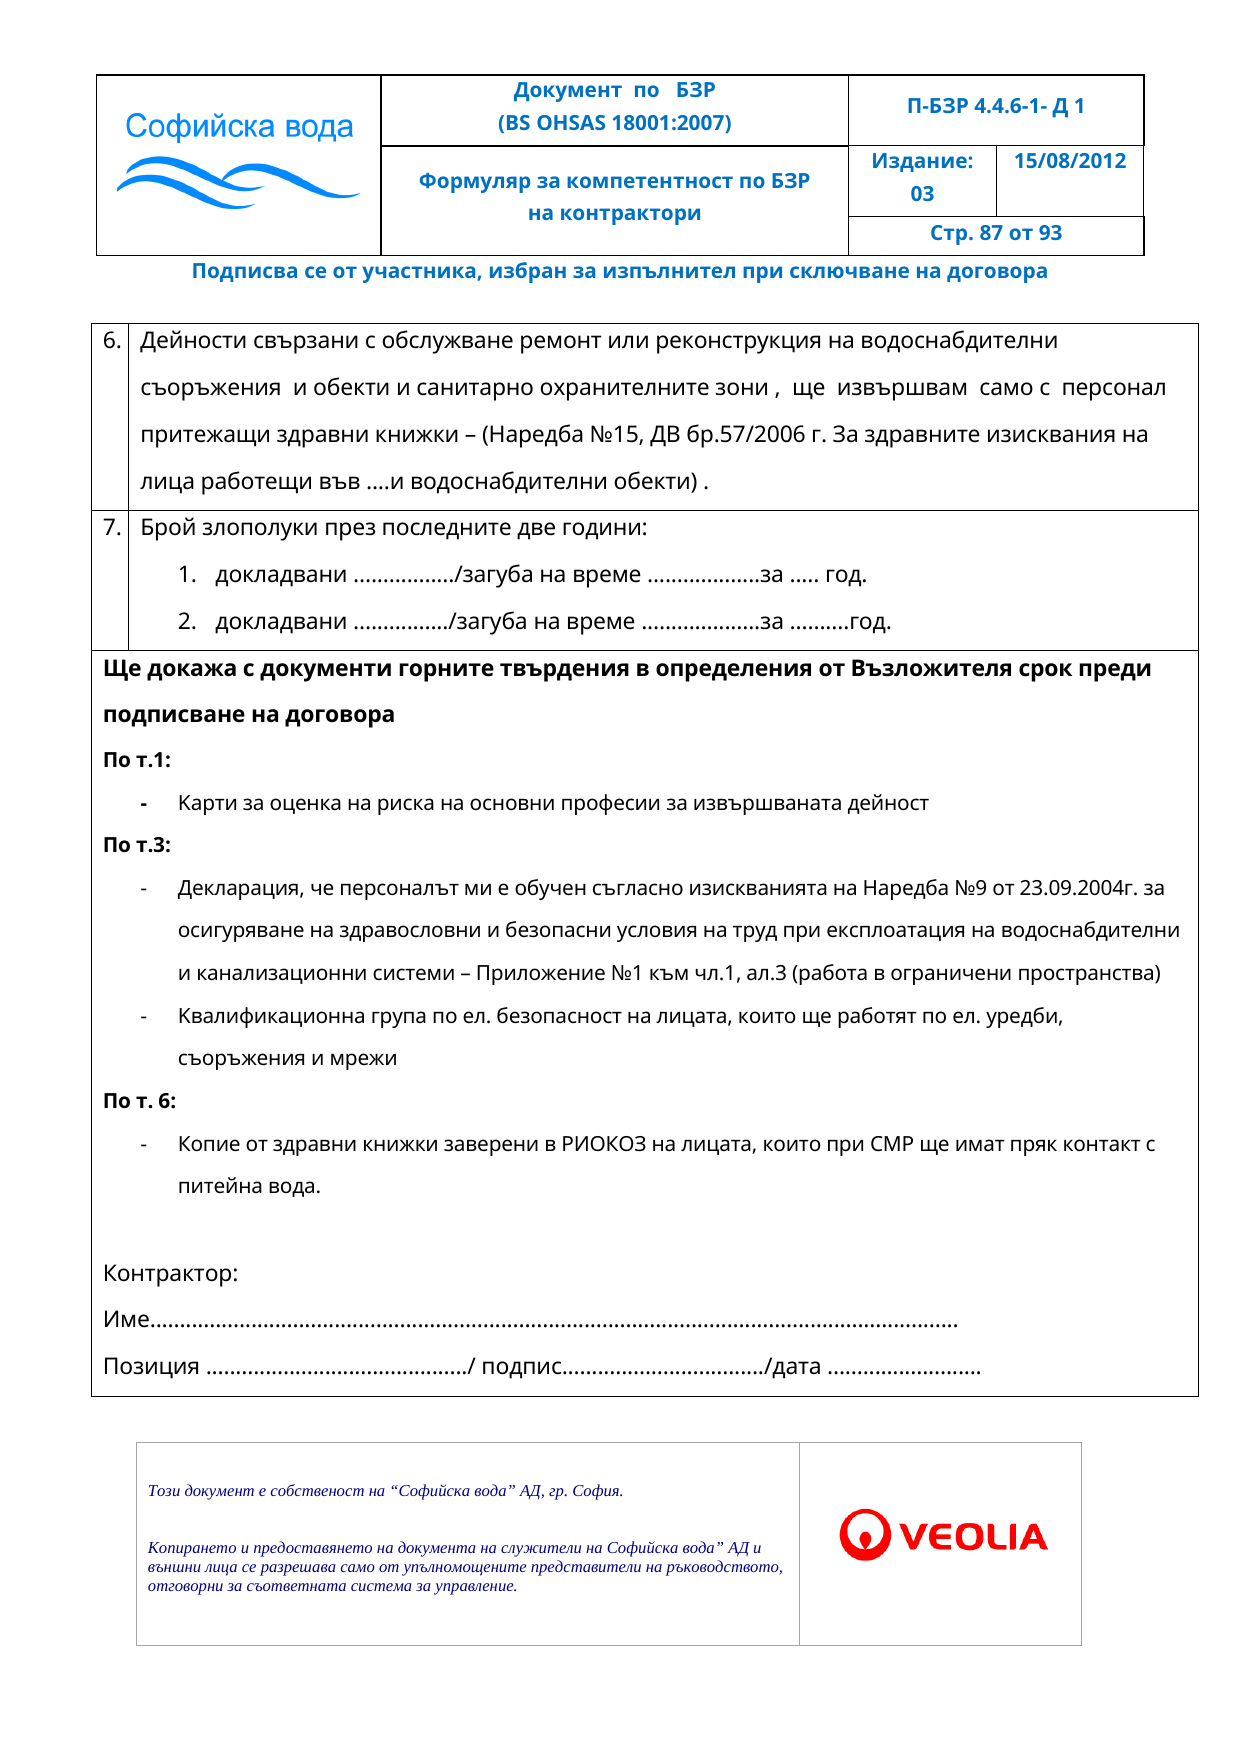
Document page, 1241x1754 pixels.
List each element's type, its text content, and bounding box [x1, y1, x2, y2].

table_cell [92, 511, 128, 650]
table_cell Ще докажа с документи горните твърдения в определения от Възложителя срок преди подписване на договора По т.1: Kарти за оценка на риска на основни професии за извършваната дейност По т.3: Декларация, че персоналът ми е обучен съгласно изискванията на Наредба №9 от 23.09.2004г. за осигуряване на здравословни и безопасни условия на труд при експлоатация на водоснабдителни и канализационни системи – Приложение №1 към чл.1, ал.3 (работа в ограничени пространства) Kвалификационна група по ел. безопасност на лицата, които ще работят по ел. уредби, съоръжения и мрежи По т. 6: Копие от здравни книжки заверени в РИОКОЗ на лицата, които при СМР ще имат пряк контакт с питейна вода. Контрактор: Име........................................................................................................................................ Позиция ............................................/ подпис................................../дата .......................... [92, 651, 1198, 1396]
picture [116, 113, 361, 209]
picture [811, 1480, 1075, 1589]
table_cell Брой злополуки през последните две години: докладвани ................./загуба на време ...................за ..... год. докладвани ................/загуба на време ....................за ……….год. [129, 511, 1198, 650]
table_cell [92, 324, 128, 510]
table_cell Дейности свързани с обслужване ремонт или реконструкция на водоснабдителни съоръжения и обекти и санитарно охранителните зони , ще извършвам само с персонал притежащи здравни книжки – (Наредба №15, ДВ бр.57/2006 г. За здравните изисквания на лица работещи във ....и водоснабдителни обекти) . [129, 324, 1198, 510]
